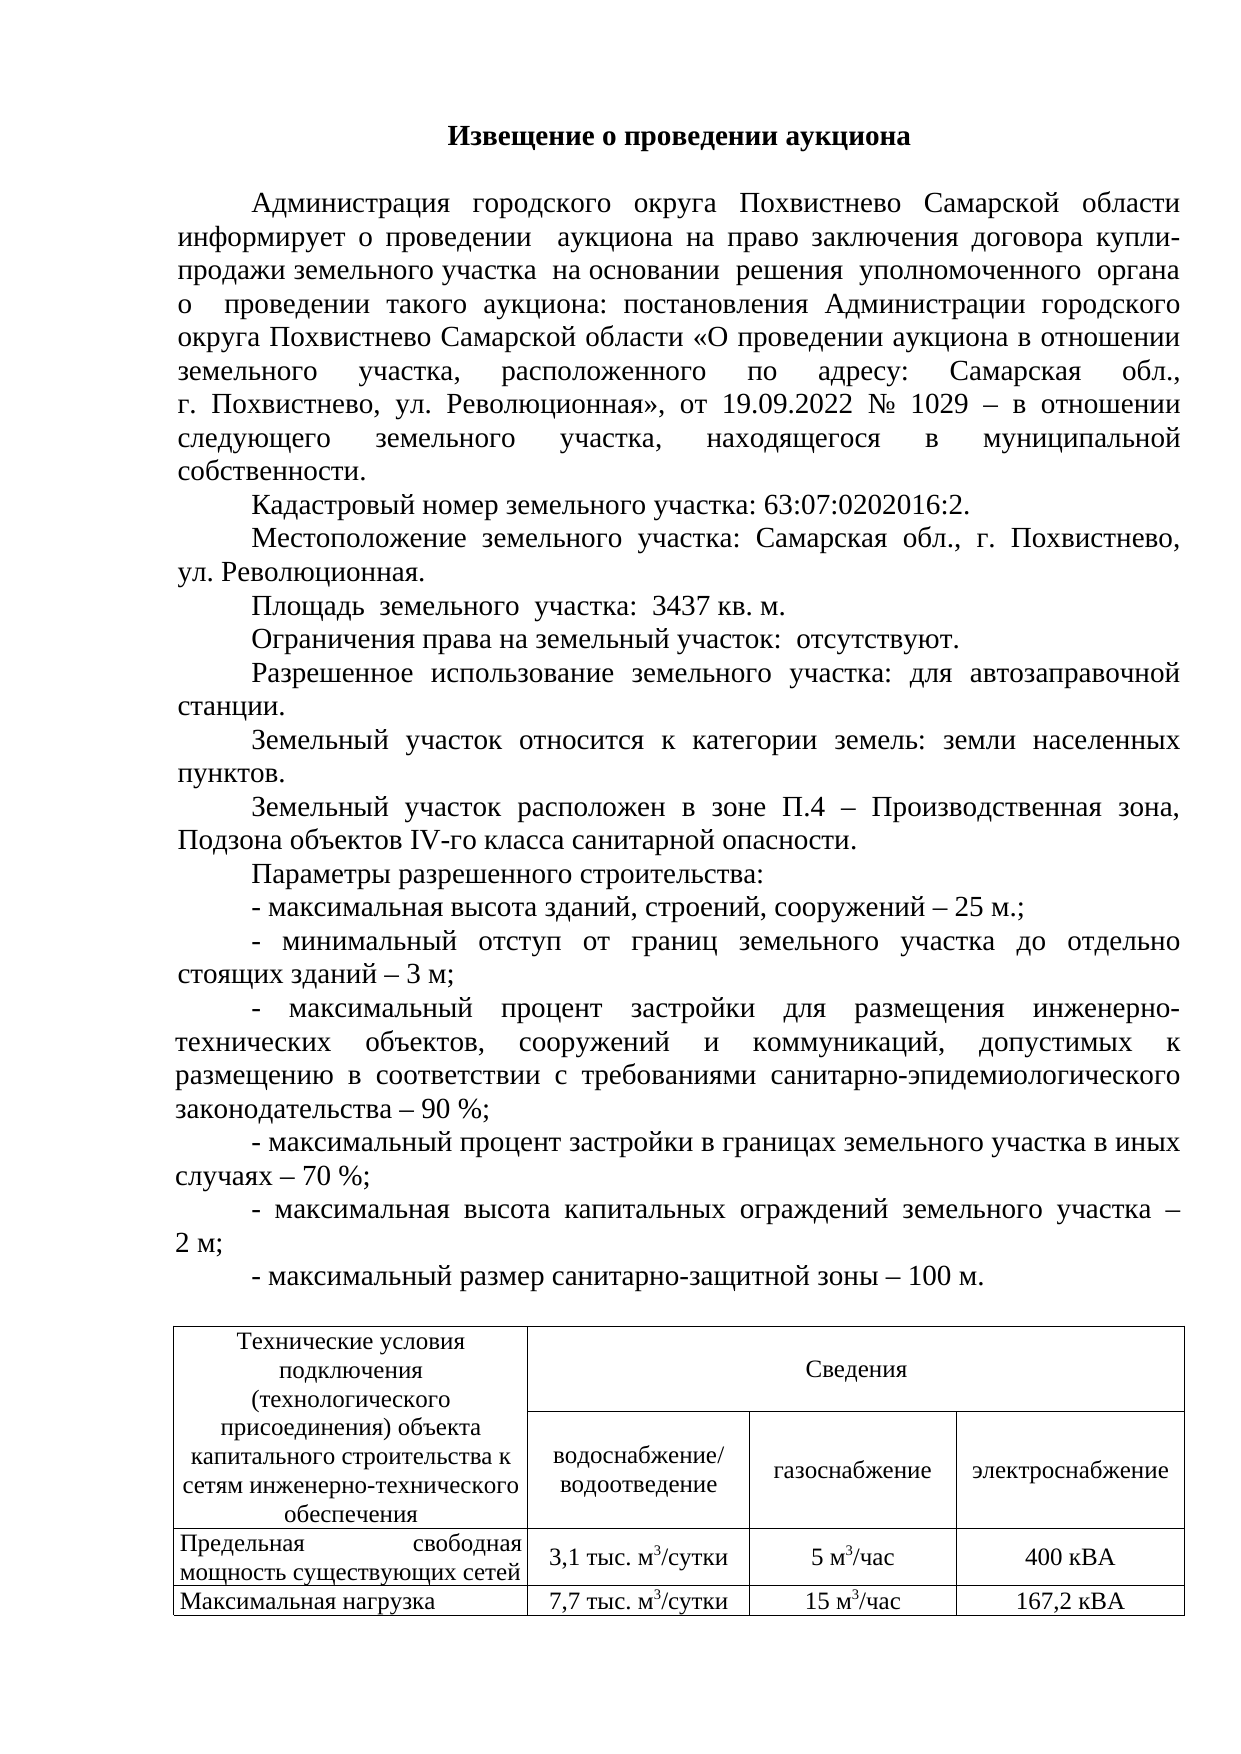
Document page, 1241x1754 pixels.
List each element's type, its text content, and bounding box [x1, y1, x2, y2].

table_cell 400 кВА [957, 1529, 1184, 1585]
table_header Технические условия подключения (технологического присоединения) объекта капитального строительства к сетям инженерно-технического обеспечения [174, 1327, 527, 1527]
table_cell 7,7 тыс. м3/сутки [528, 1586, 749, 1615]
table_cell газоснабжение [750, 1412, 956, 1527]
text - максимальный процент застройки в границах земельного участка в иных случаях – 70 %; [175, 1124, 1181, 1191]
table_cell Предельная свободная мощность существующих сетей [174, 1529, 527, 1585]
text Площадь земельного участка: 3437 кв. м. [177, 588, 1181, 621]
table_cell электроснабжение [957, 1412, 1184, 1527]
table_cell 5 м3/час [750, 1529, 956, 1585]
table_cell Максимальная нагрузка [174, 1586, 527, 1615]
text Кадастровый номер земельного участка: 63:07:0202016:2. [177, 487, 1181, 521]
text - максимальный размер санитарно-защитной зоны – 100 м. [175, 1258, 1181, 1292]
list - минимальный отступ от границ земельного участка до отдельно стоящих зданий – 3 м; [177, 923, 1181, 990]
text Земельный участок относится к категории земель: земли населенных пунктов. [177, 722, 1181, 789]
text Извещение о проведении аукциона [177, 118, 1181, 152]
text Ограничения права на земельный участок: отсутствуют. [177, 621, 1181, 655]
list Земельный участок расположен в зоне П.4 – Производственная зона, Подзона объектов IV-го класса санитарной опасности. [177, 789, 1181, 856]
text Администрация городского округа Похвистнево Самарской области информирует о проведении аукциона на право заключения договора купли-продажи земельного участка на основании решения уполномоченного органа о проведении такого аукциона: постановления Администрации городского округа Похвистнево Самарской области «О проведении аукциона в отношении земельного участка, расположенного по адресу: Самарская обл., г. Похвистнево, ул. Революционная», от 19.09.2022 № 1029 – в отношении следующего земельного участка, находящегося в муниципальной собственности. [177, 185, 1181, 487]
table_cell 3,1 тыс. м3/сутки [528, 1529, 749, 1585]
text - максимальный процент застройки для размещения инженерно-технических объектов, сооружений и коммуникаций, допустимых к размещению в соответствии с требованиями санитарно-эпидемиологического законодательства – 90 %; [175, 990, 1181, 1124]
table_cell 15 м3/час [750, 1586, 956, 1615]
table_cell водоснабжение/водоотведение [528, 1412, 749, 1527]
list Параметры разрешенного строительства: [177, 856, 1181, 889]
table_cell 167,2 кВА [957, 1586, 1184, 1615]
list - максимальная высота зданий, строений, сооружений – 25 м.; [177, 889, 1181, 923]
table_header Сведения [528, 1327, 1184, 1411]
text Разрешенное использование земельного участка: для автозаправочной станции. [177, 655, 1181, 722]
text - максимальная высота капитальных ограждений земельного участка – 2 м; [175, 1191, 1181, 1258]
text Местоположение земельного участка: Самарская обл., г. Похвистнево, ул. Революционная. [177, 521, 1181, 588]
